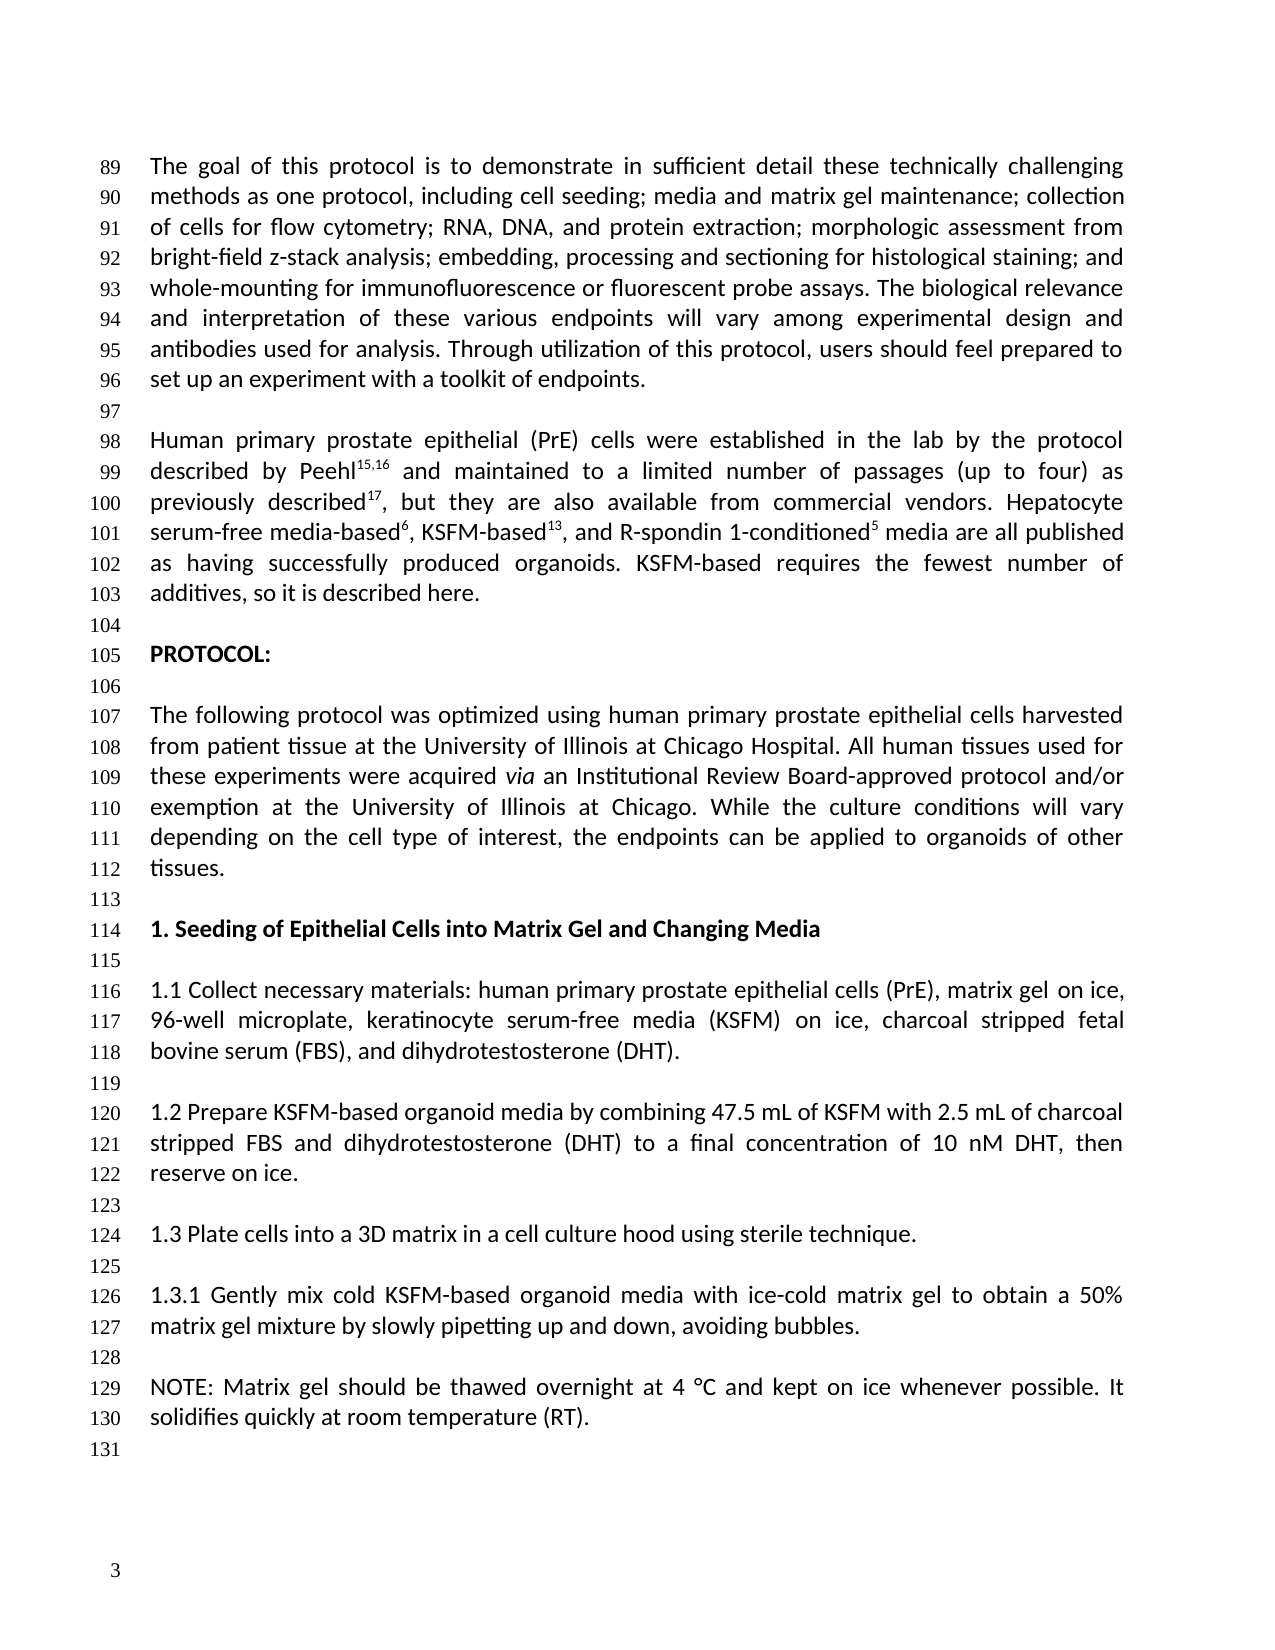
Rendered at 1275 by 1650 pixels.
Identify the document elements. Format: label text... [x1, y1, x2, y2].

text The goal of this protocol is to demonstrate in sufficient detail these technically challenging methods as one protocol, including cell seeding; media and matrix gel maintenance; collection of cells for flow cytometry; RNA, DNA, and protein extraction; morphologic assessment from bright-field z-stack analysis; embedding, processing and sectioning for histological staining; and whole-mounting for immunofluorescence or fluorescent probe assays. The biological relevance and interpretation of these various endpoints will vary among experimental design and antibodies used for analysis. Through utilization of this protocol, users should feel prepared to set up an experiment with a toolkit of endpoints. [150, 150, 1125, 394]
text Human primary prostate epithelial (PrE) cells were established in the lab by the protocol described by Peehl15,16 and maintained to a limited number of passages (up to four) as previously described17, but they are also available from commercial vendors. Hepatocyte serum-free media-based6, KSFM-based13, and R-spondin 1-conditioned5 media are all published as having successfully produced organoids. KSFM-based requires the fewest number of additives, so it is described here. [150, 425, 1125, 608]
text 1.3 Plate cells into a 3D matrix in a cell culture hood using sterile technique. [150, 1218, 1125, 1249]
text 1. Seeding of Epithelial Cells into Matrix Gel and Changing Media [150, 913, 1125, 943]
text 1.1 Collect necessary materials: human primary prostate epithelial cells (PrE), matrix gel on ice, 96-well microplate, keratinocyte serum-free media (KSFM) on ice, charcoal stripped fetal bovine serum (FBS), and dihydrotestosterone (DHT). [150, 974, 1125, 1066]
text NOTE: Matrix gel should be thawed overnight at 4 °C and kept on ice whenever possible. It solidifies quickly at room temperature (RT). [150, 1371, 1125, 1432]
text 1.2 Prepare KSFM-based organoid media by combining 47.5 mL of KSFM with 2.5 mL of charcoal stripped FBS and dihydrotestosterone (DHT) to a final concentration of 10 nM DHT, then reserve on ice. [150, 1096, 1125, 1188]
text 1.3.1 Gently mix cold KSFM-based organoid media with ice-cold matrix gel to obtain a 50% matrix gel mixture by slowly pipetting up and down, avoiding bubbles. [150, 1279, 1125, 1340]
text The following protocol was optimized using human primary prostate epithelial cells harvested from patient tissue at the University of Illinois at Chicago Hospital. All human tissues used for these experiments were acquired via an Institutional Review Board-approved protocol and/or exemption at the University of Illinois at Chicago. While the culture conditions will vary depending on the cell type of interest, the endpoints can be applied to organoids of other tissues. [150, 699, 1125, 882]
text PROTOCOL: [150, 638, 1125, 669]
